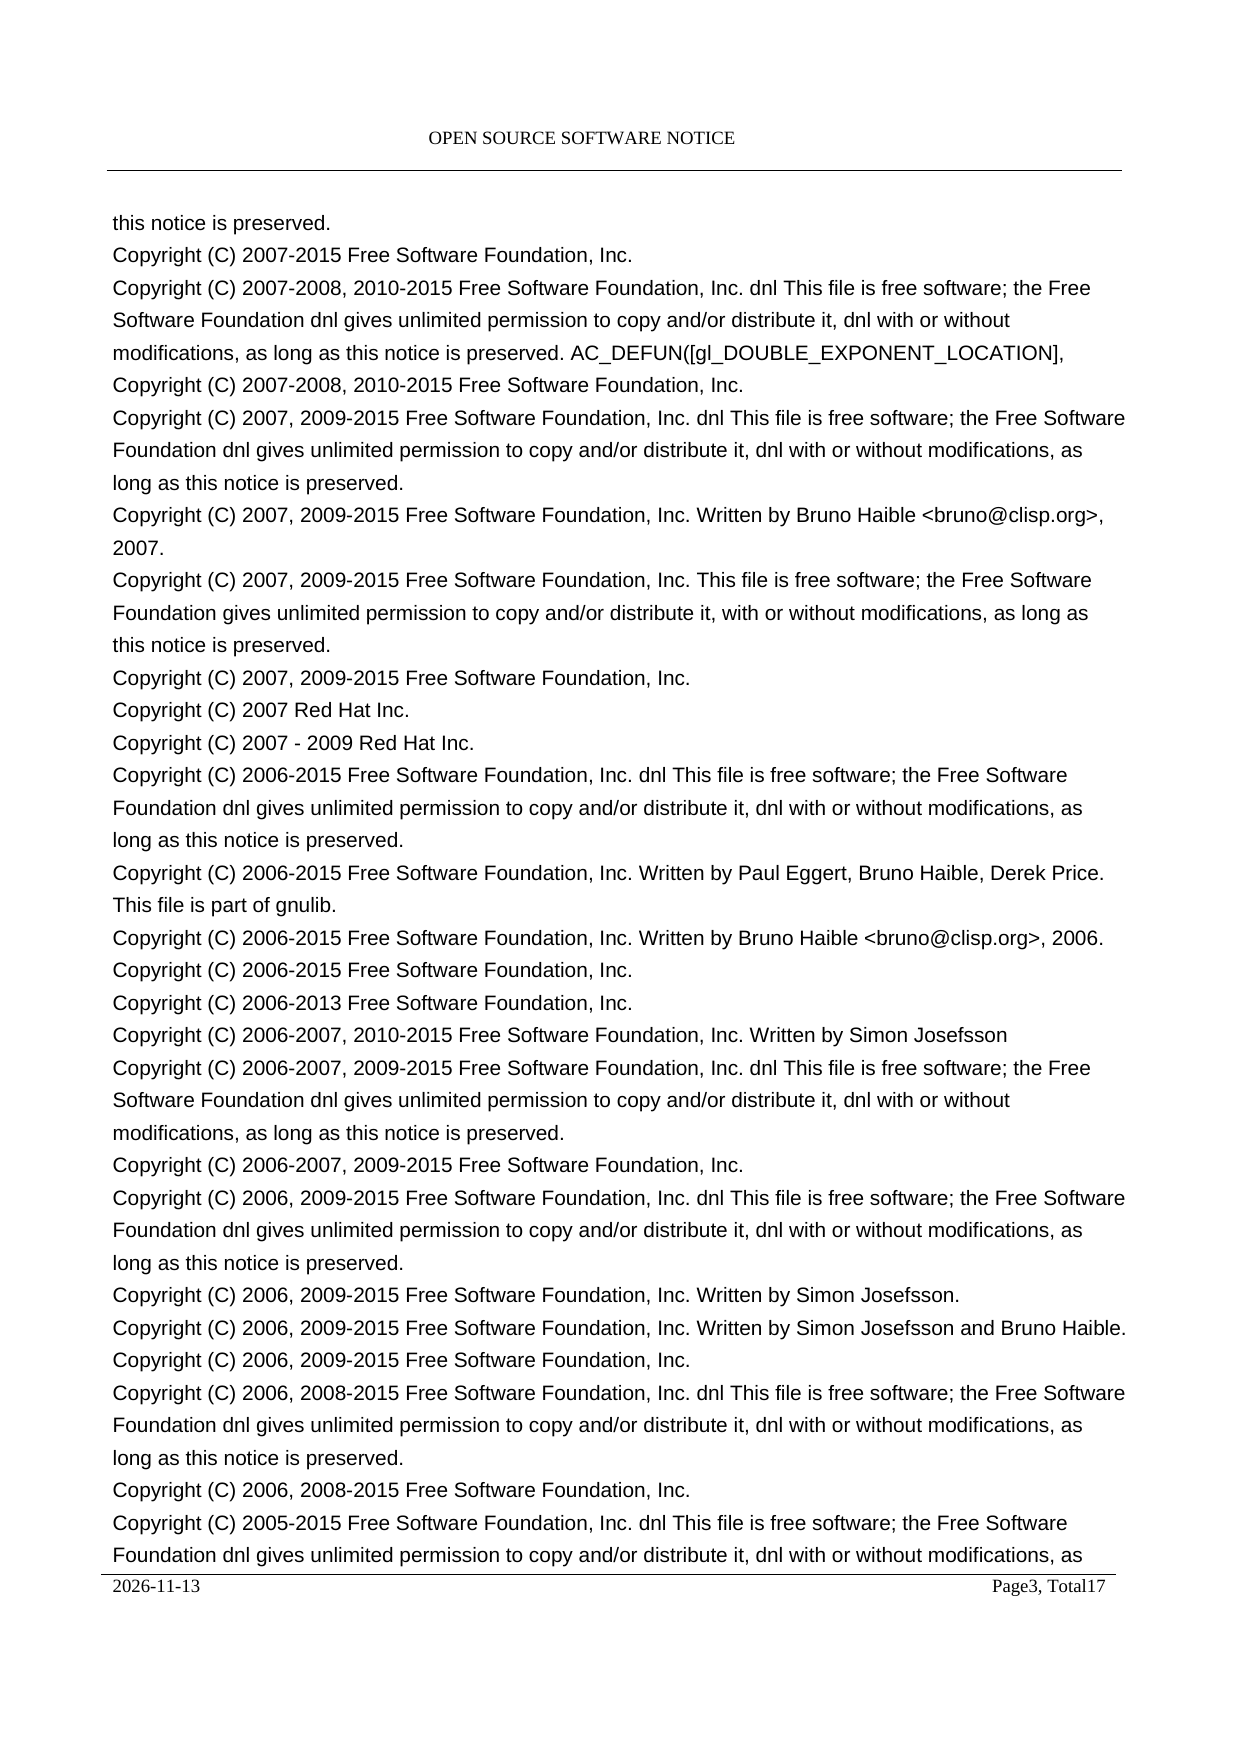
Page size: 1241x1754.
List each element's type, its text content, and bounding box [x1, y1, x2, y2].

text Copyright (C) 2007, 2009-2015 Free Software Foundation, Inc. [112, 661, 1128, 694]
text Copyright (C) 2007-2015 Free Software Foundation, Inc. [112, 239, 1128, 271]
text Copyright (C) 2006-2007, 2010-2015 Free Software Foundation, Inc. Written by Simon Josefsson [112, 1019, 1128, 1051]
text Copyright (C) 2007 - 2009 Red Hat Inc. [112, 726, 1128, 759]
text Copyright (C) 2006-2007, 2009-2015 Free Software Foundation, Inc. dnl This file is free software; the Free Software Foundation dnl gives unlimited permission to copy and/or distribute it, dnl with or without modifications, as long as this notice is preserved. [112, 1051, 1128, 1149]
text Copyright (C) 2006, 2008-2015 Free Software Foundation, Inc. [112, 1474, 1128, 1506]
text Copyright (C) 2007, 2009-2015 Free Software Foundation, Inc. This file is free software; the Free Software Foundation gives unlimited permission to copy and/or distribute it, with or without modifications, as long as this notice is preserved. [112, 564, 1128, 661]
text Copyright (C) 2006, 2008-2015 Free Software Foundation, Inc. dnl This file is free software; the Free Software Foundation dnl gives unlimited permission to copy and/or distribute it, dnl with or without modifications, as long as this notice is preserved. [112, 1376, 1128, 1474]
text Copyright (C) 2006-2013 Free Software Foundation, Inc. [112, 986, 1128, 1019]
text Copyright (C) 2006, 2009-2015 Free Software Foundation, Inc. dnl This file is free software; the Free Software Foundation dnl gives unlimited permission to copy and/or distribute it, dnl with or without modifications, as long as this notice is preserved. [112, 1181, 1128, 1279]
text Copyright (C) 2007-2008, 2010-2015 Free Software Foundation, Inc. dnl This file is free software; the Free Software Foundation dnl gives unlimited permission to copy and/or distribute it, dnl with or without modifications, as long as this notice is preserved. AC_DEFUN([gl_DOUBLE_EXPONENT_LOCATION], [112, 271, 1128, 369]
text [112, 1506, 1128, 1571]
text Copyright (C) 2007 Red Hat Inc. [112, 694, 1128, 726]
text Copyright (C) 2006-2007, 2009-2015 Free Software Foundation, Inc. [112, 1149, 1128, 1181]
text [112, 206, 1128, 239]
text Copyright (C) 2006-2015 Free Software Foundation, Inc. [112, 954, 1128, 986]
text Copyright (C) 2007-2008, 2010-2015 Free Software Foundation, Inc. [112, 369, 1128, 401]
text Copyright (C) 2007, 2009-2015 Free Software Foundation, Inc. Written by Bruno Haible <bruno@clisp.org>, 2007. [112, 499, 1128, 564]
text Copyright (C) 2006-2015 Free Software Foundation, Inc. Written by Paul Eggert, Bruno Haible, Derek Price. This file is part of gnulib. [112, 856, 1128, 921]
text Copyright (C) 2006, 2009-2015 Free Software Foundation, Inc. Written by Simon Josefsson and Bruno Haible. [112, 1311, 1128, 1344]
text Copyright (C) 2006-2015 Free Software Foundation, Inc. dnl This file is free software; the Free Software Foundation dnl gives unlimited permission to copy and/or distribute it, dnl with or without modifications, as long as this notice is preserved. [112, 759, 1128, 856]
text Copyright (C) 2006-2015 Free Software Foundation, Inc. Written by Bruno Haible <bruno@clisp.org>, 2006. [112, 921, 1128, 954]
text Copyright (C) 2006, 2009-2015 Free Software Foundation, Inc. Written by Simon Josefsson. [112, 1279, 1128, 1311]
text Copyright (C) 2006, 2009-2015 Free Software Foundation, Inc. [112, 1344, 1128, 1376]
text Copyright (C) 2007, 2009-2015 Free Software Foundation, Inc. dnl This file is free software; the Free Software Foundation dnl gives unlimited permission to copy and/or distribute it, dnl with or without modifications, as long as this notice is preserved. [112, 401, 1128, 499]
